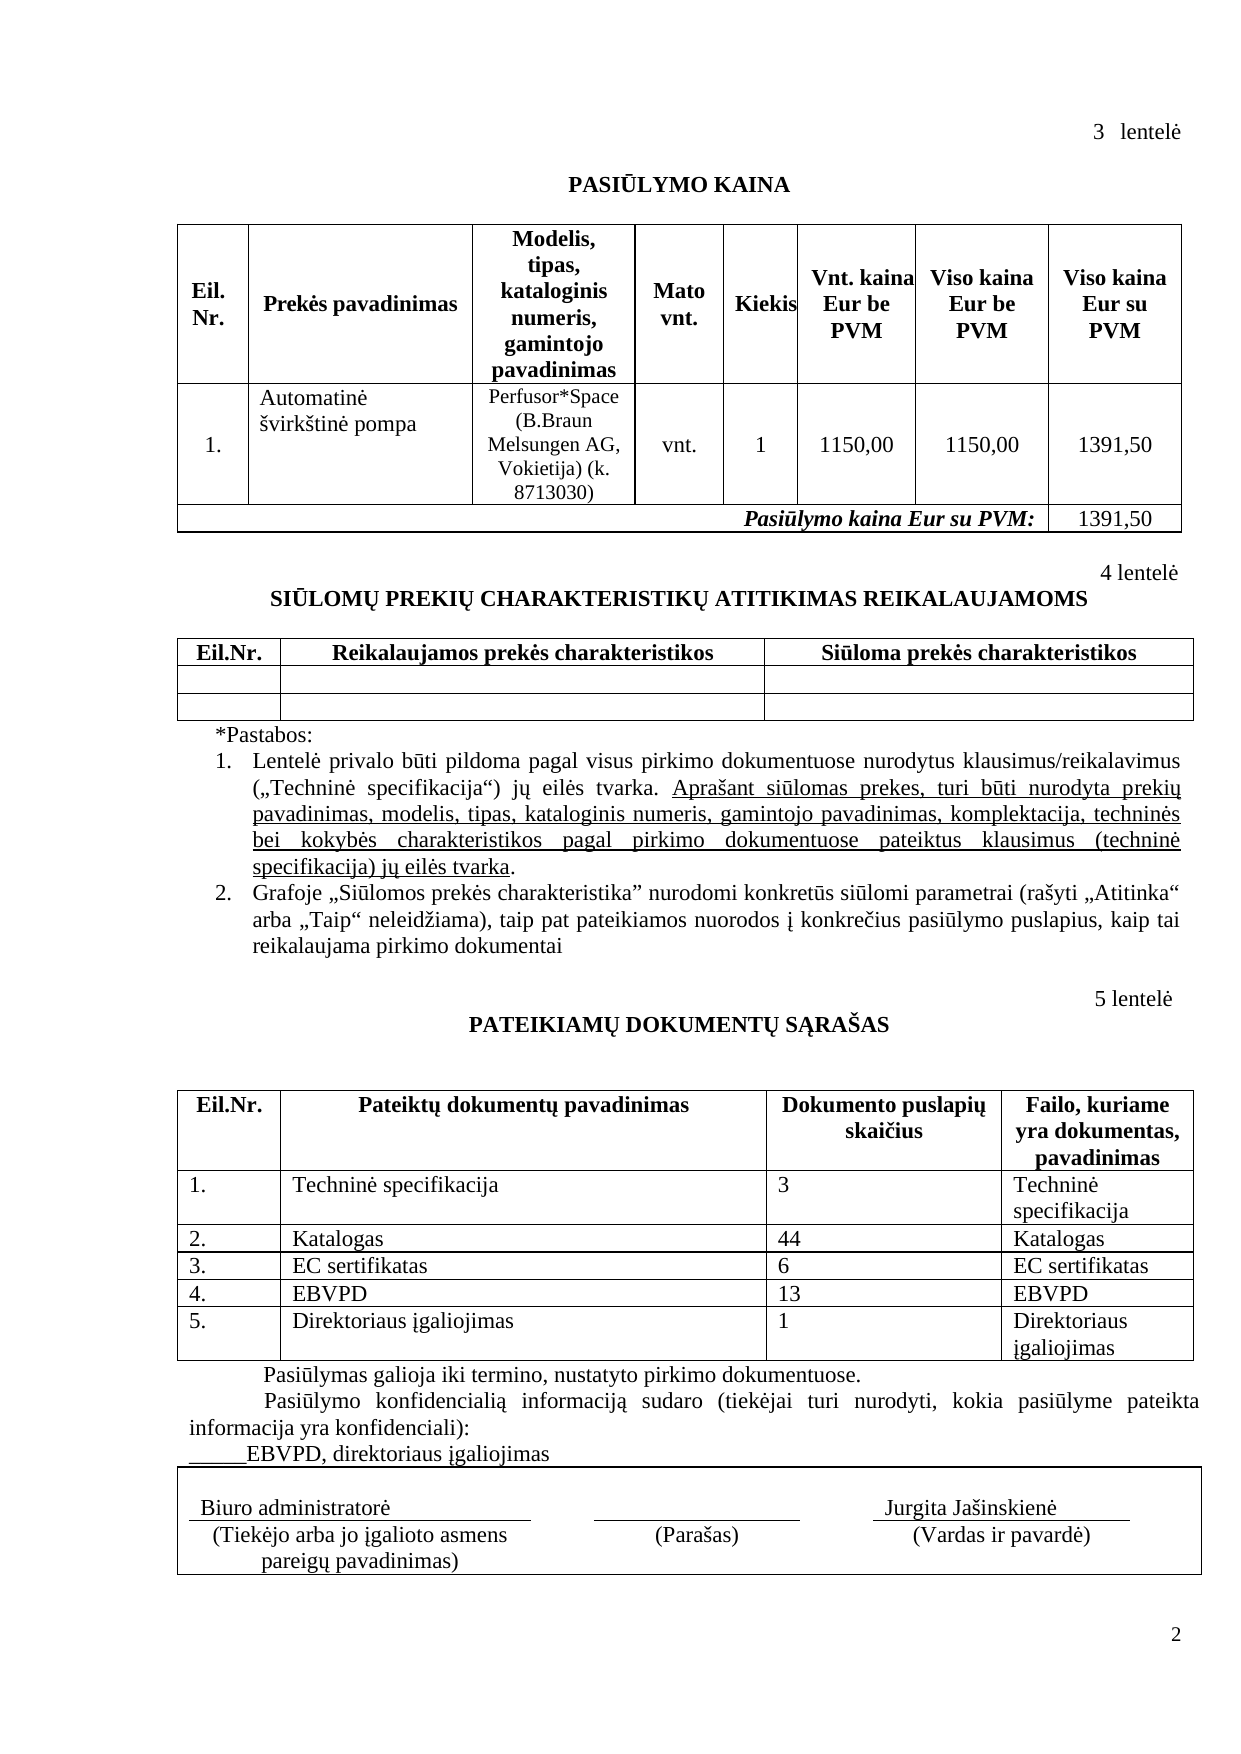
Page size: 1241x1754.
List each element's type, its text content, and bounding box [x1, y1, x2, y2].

table_cell 6 [767, 1253, 1001, 1279]
table_header Modelis, tipas, kataloginis numeris, gamintojo pavadinimas [473, 225, 634, 383]
table_cell vnt. [636, 384, 723, 504]
table_header Viso kaina Eur su PVM [1049, 225, 1181, 383]
list Lentelė privalo būti pildoma pagal visus pirkimo dokumentuose nurodytus klausimus/reikalavimus („Techninė specifikacija“) jų eilės tvarka. Aprašant siūlomas prekes, turi būti nurodyta prekių pavadinimas, modelis, tipas, kataloginis numeris, gamintojo pavadinimas, komplektacija, techninės bei kokybės charakteristikos pagal pirkimo dokumentuose pateiktus klausimus (techninė specifikacija) jų eilės tvarka. [215, 747, 1181, 879]
table_cell Perfusor*Space (B.Braun Melsungen AG, Vokietija) (k. 8713030) [473, 384, 634, 504]
table_cell Techninė specifikacija [1002, 1171, 1193, 1224]
table_cell [765, 666, 1193, 693]
table_cell 1150,00 [916, 384, 1048, 504]
table_header Vnt. kaina Eur be PVM [798, 225, 915, 383]
table_header Dokumento puslapių skaičius [767, 1091, 1001, 1170]
table_cell 2. [178, 1225, 280, 1251]
table_cell 5. [178, 1307, 280, 1360]
table_cell 3. [178, 1253, 280, 1279]
table_cell Pasiūlymas galioja iki termino, nustatyto pirkimo dokumentuose. Pasiūlymo konfidencialią informaciją sudaro (tiekėjai turi nurodyti, kokia pasiūlyme pateikta informacija yra konfidenciali): _____EBVPD, direktoriaus įgaliojimas [178, 1360, 1201, 1466]
list Grafoje „Siūlomos prekės charakteristika” nurodomi konkretūs siūlomi parametrai (rašyti „Atitinka“ arba „Taip“ neleidžiama), taip pat pateikiamos nuorodos į konkrečius pasiūlymo puslapius, kaip tai reikalaujama pirkimo dokumentai [215, 879, 1181, 958]
table_cell 1150,00 [798, 384, 915, 504]
table_cell 1. [178, 1171, 280, 1224]
table_cell [281, 694, 764, 720]
table_header Kiekis [724, 225, 797, 383]
table_cell Katalogas [1002, 1225, 1193, 1251]
text 3 lentelė [1002, 118, 1181, 171]
table_header [178, 1468, 1201, 1574]
text *Pastabos: [177, 721, 1181, 747]
table_cell 3 [767, 1171, 1001, 1224]
table_cell Direktoriaus įgaliojimas [281, 1307, 766, 1360]
text SIŪLOMŲ PREKIŲ CHARAKTERISTIKŲ ATITIKIMAS REIKALAUJAMOMS [177, 585, 1181, 612]
table_cell 1. [178, 384, 248, 504]
table_header Mato vnt. [636, 225, 723, 383]
table_header Siūloma prekės charakteristikos [765, 639, 1193, 665]
text 4 lentelė [177, 559, 1181, 585]
table_cell 4. [178, 1280, 280, 1306]
table_cell EC sertifikatas [281, 1253, 766, 1279]
table_header Eil.Nr. [178, 1091, 280, 1170]
text PASIŪLYMO KAINA [177, 171, 1181, 197]
table_header Prekės pavadinimas [249, 225, 472, 383]
table_cell 1 [767, 1307, 1001, 1360]
table_cell Automatinė švirkštinė pompa [249, 384, 472, 504]
table_cell Katalogas [281, 1225, 766, 1251]
table_cell [178, 694, 280, 720]
table_cell Direktoriaus įgaliojimas [1002, 1307, 1193, 1360]
table_cell 1391,50 [1049, 384, 1181, 504]
table_header Eil.Nr. [178, 639, 280, 665]
table_header Eil. Nr. [178, 225, 248, 383]
table_cell 1391,50 [1049, 505, 1181, 531]
table_cell 13 [767, 1280, 1001, 1306]
table_header Reikalaujamos prekės charakteristikos [281, 639, 764, 665]
table_cell Pasiūlymo kaina Eur su PVM: [178, 505, 1048, 531]
table_cell [178, 666, 280, 693]
table_cell EC sertifikatas [1002, 1253, 1193, 1279]
table_header Viso kaina Eur be PVM [916, 225, 1048, 383]
table_header Pateiktų dokumentų pavadinimas [281, 1091, 766, 1170]
table_cell 44 [767, 1225, 1001, 1251]
table_cell [281, 666, 764, 693]
text 5 lentelė [252, 985, 1181, 1011]
table_cell 1 [724, 384, 797, 504]
table_cell EBVPD [281, 1280, 766, 1306]
text PATEIKIAMŲ DOKUMENTŲ SĄRAŠAS [177, 1011, 1181, 1037]
table_header Failo, kuriame yra dokumentas, pavadinimas [1002, 1091, 1193, 1170]
table_cell Techninė specifikacija [281, 1171, 766, 1224]
table_cell EBVPD [1002, 1280, 1193, 1306]
table_cell [765, 694, 1193, 720]
